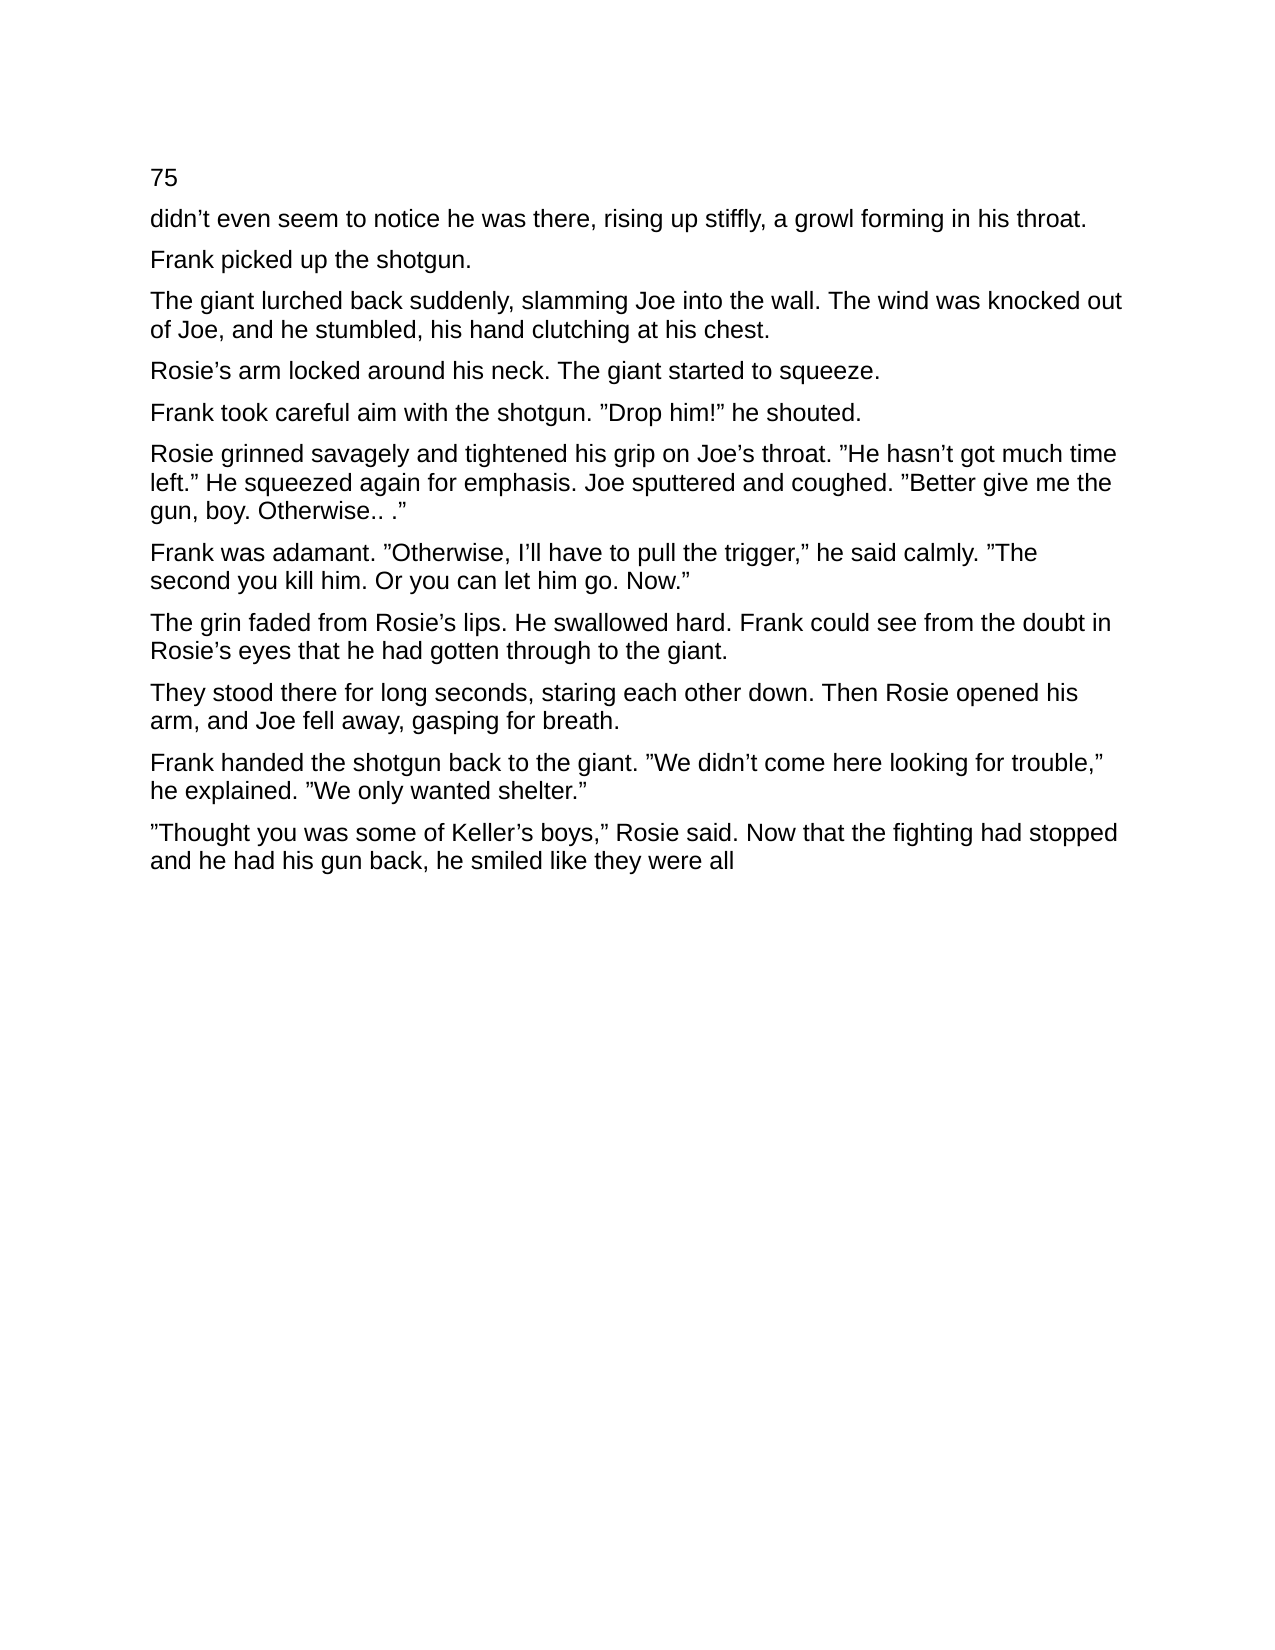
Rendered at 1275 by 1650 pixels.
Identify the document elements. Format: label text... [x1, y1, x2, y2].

text 75 [150, 162, 1125, 191]
text Rosie grinned savagely and tightened his grip on Joe’s throat. ”He hasn’t got much time left.” He squeezed again for emphasis. Joe sputtered and coughed. ”Better give me the gun, boy. Otherwise.. .” [150, 439, 1125, 525]
text Frank was adamant. ”Otherwise, I’ll have to pull the trigger,” he said calmly. ”The second you kill him. Or you can let him go. Now.” [150, 537, 1125, 595]
text Rosie’s arm locked around his neck. The giant started to squeeze. [150, 356, 1125, 385]
text Frank picked up the shotgun. [150, 245, 1125, 274]
text The giant lurched back suddenly, slamming Joe into the wall. The wind was knocked out of Joe, and he stumbled, his hand clutching at his chest. [150, 286, 1125, 344]
text The grin faded from Rosie’s lips. He swallowed hard. Frank could see from the doubt in Rosie’s eyes that he had gotten through to the giant. [150, 607, 1125, 665]
text didn’t even seem to notice he was there, rising up stiffly, a growl forming in his throat. [150, 204, 1125, 232]
text ”Thought you was some of Keller’s boys,” Rosie said. Now that the fighting had stopped and he had his gun back, he smiled like they were all [150, 817, 1125, 875]
text Frank handed the shotgun back to the giant. ”We didn’t come here looking for trouble,” he explained. ”We only wanted shelter.” [150, 747, 1125, 805]
text They stood there for long seconds, staring each other down. Then Rosie opened his arm, and Joe fell away, gasping for breath. [150, 677, 1125, 735]
text Frank took careful aim with the shotgun. ”Drop him!” he shouted. [150, 397, 1125, 426]
